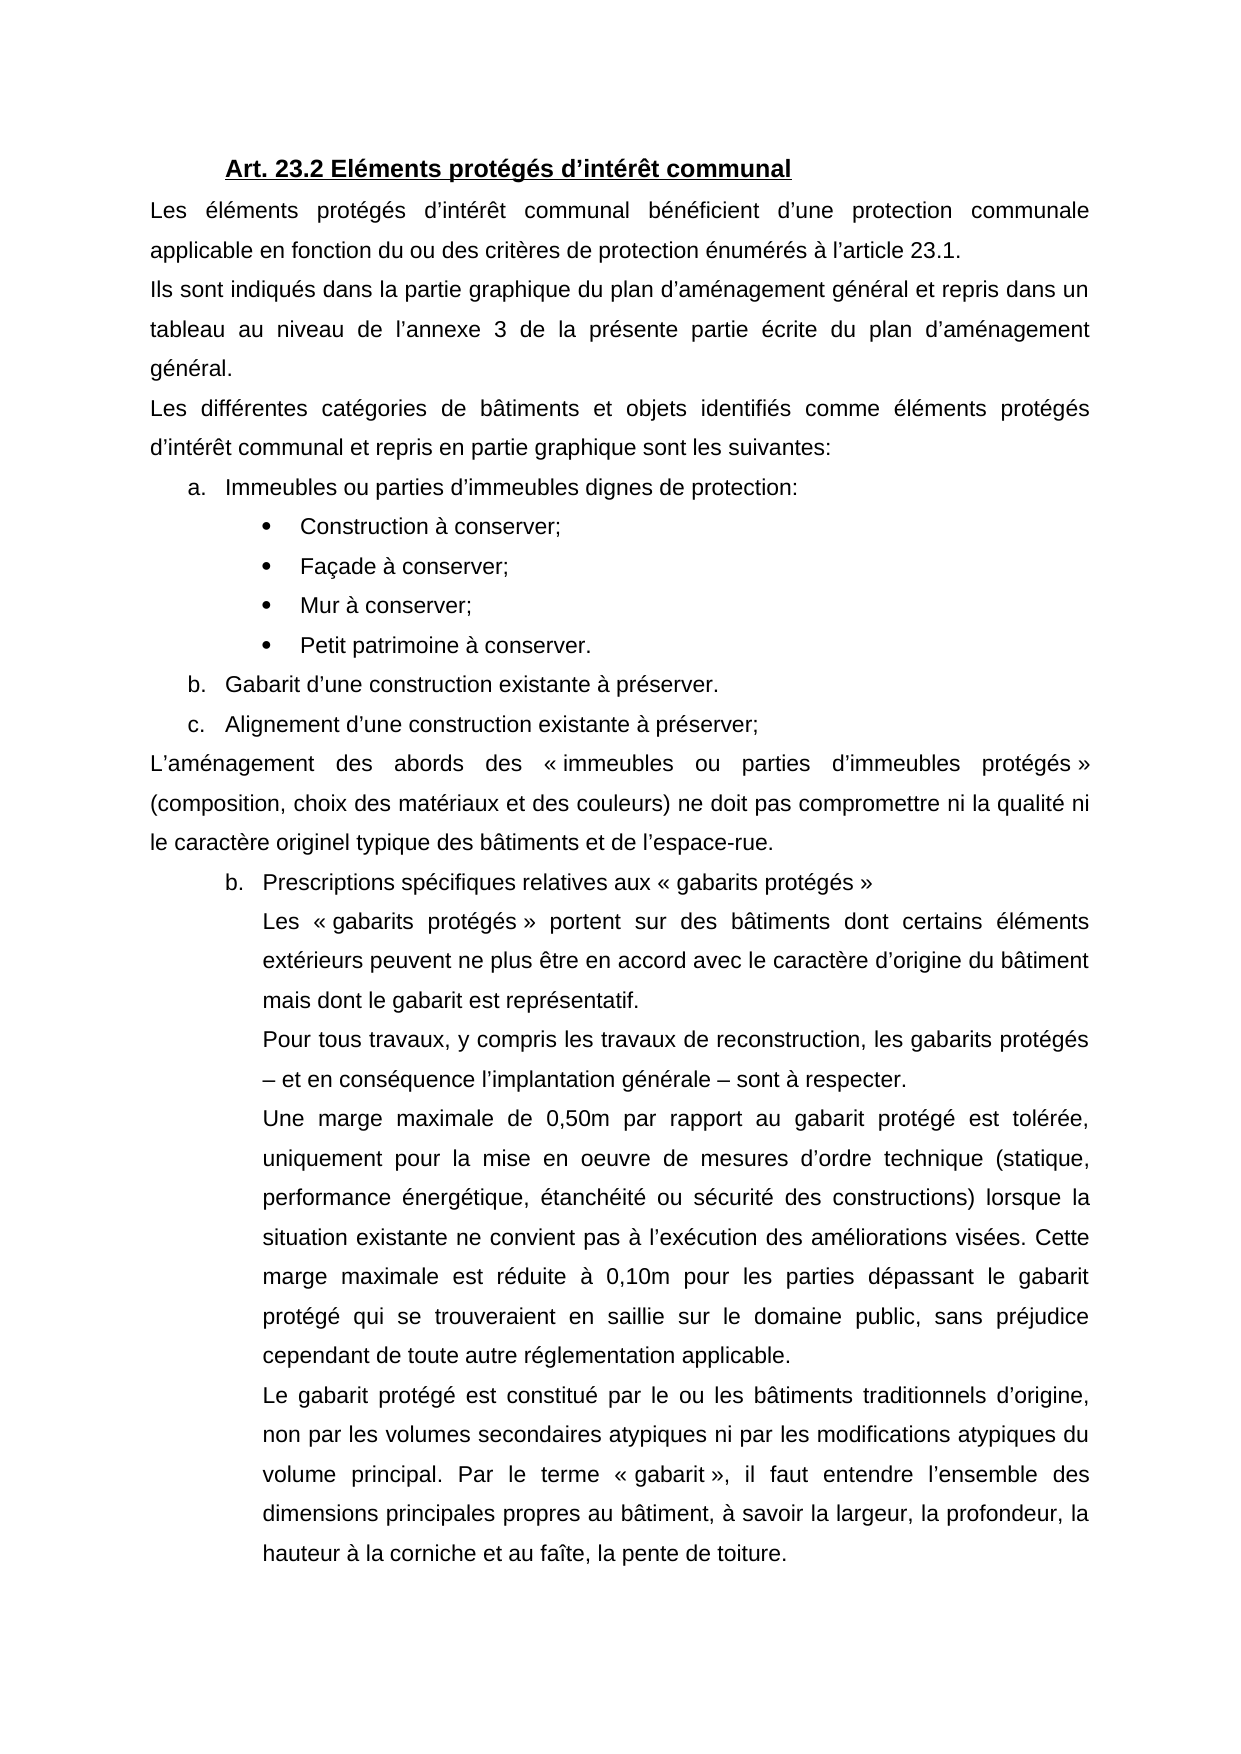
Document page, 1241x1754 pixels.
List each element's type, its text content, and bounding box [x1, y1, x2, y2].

text Une marge maximale de 0,50m par rapport au gabarit protégé est tolérée, uniquement pour la mise en oeuvre de mesures d’ordre technique (statique, performance énergétique, étanchéité ou sécurité des constructions) lorsque la situation existante ne convient pas à l’exécution des améliorations visées. Cette marge maximale est réduite à 0,10m pour les parties dépassant le gabarit protégé qui se trouveraient en saillie sur le domaine public, sans préjudice cependant de toute autre réglementation applicable. [262, 1105, 1090, 1368]
list Mur à conserver; [262, 592, 1090, 618]
list Prescriptions spécifiques relatives aux « gabarits protégés » [225, 868, 1090, 895]
list Alignement d’une construction existante à préserver; [187, 711, 1090, 737]
subtitle Art. 23.2 Eléments protégés d’intérêt communal [225, 154, 1090, 183]
text Les « gabarits protégés » portent sur des bâtiments dont certains éléments extérieurs peuvent ne plus être en accord avec le caractère d’origine du bâtiment mais dont le gabarit est représentatif. [262, 908, 1090, 1013]
text Les éléments protégés d’intérêt communal bénéficient d’une protection communale applicable en fonction du ou des critères de protection énumérés à l’article 23.1. [150, 197, 1090, 263]
text Pour tous travaux, y compris les travaux de reconstruction, les gabarits protégés – et en conséquence l’implantation générale – sont à respecter. [262, 1026, 1090, 1092]
text Le gabarit protégé est constitué par le ou les bâtiments traditionnels d’origine, non par les volumes secondaires atypiques ni par les modifications atypiques du volume principal. Par le terme « gabarit », il faut entendre l’ensemble des dimensions principales propres au bâtiment, à savoir la largeur, la profondeur, la hauteur à la corniche et au faîte, la pente de toiture. [262, 1382, 1090, 1566]
list Façade à conserver; [262, 553, 1090, 579]
list Construction à conserver; [262, 513, 1090, 539]
text Les différentes catégories de bâtiments et objets identifiés comme éléments protégés d’intérêt communal et repris en partie graphique sont les suivantes: [150, 395, 1090, 461]
text L’aménagement des abords des « immeubles ou parties d’immeubles protégés » (composition, choix des matériaux et des couleurs) ne doit pas compromettre ni la qualité ni le caractère originel typique des bâtiments et de l’espace-rue. [150, 750, 1090, 855]
list Immeubles ou parties d’immeubles dignes de protection: [187, 474, 1090, 500]
list Petit patrimoine à conserver. [262, 632, 1090, 658]
list Gabarit d’une construction existante à préserver. [187, 671, 1090, 697]
text Ils sont indiqués dans la partie graphique du plan d’aménagement général et repris dans un tableau au niveau de l’annexe 3 de la présente partie écrite du plan d’aménagement général. [150, 276, 1090, 382]
